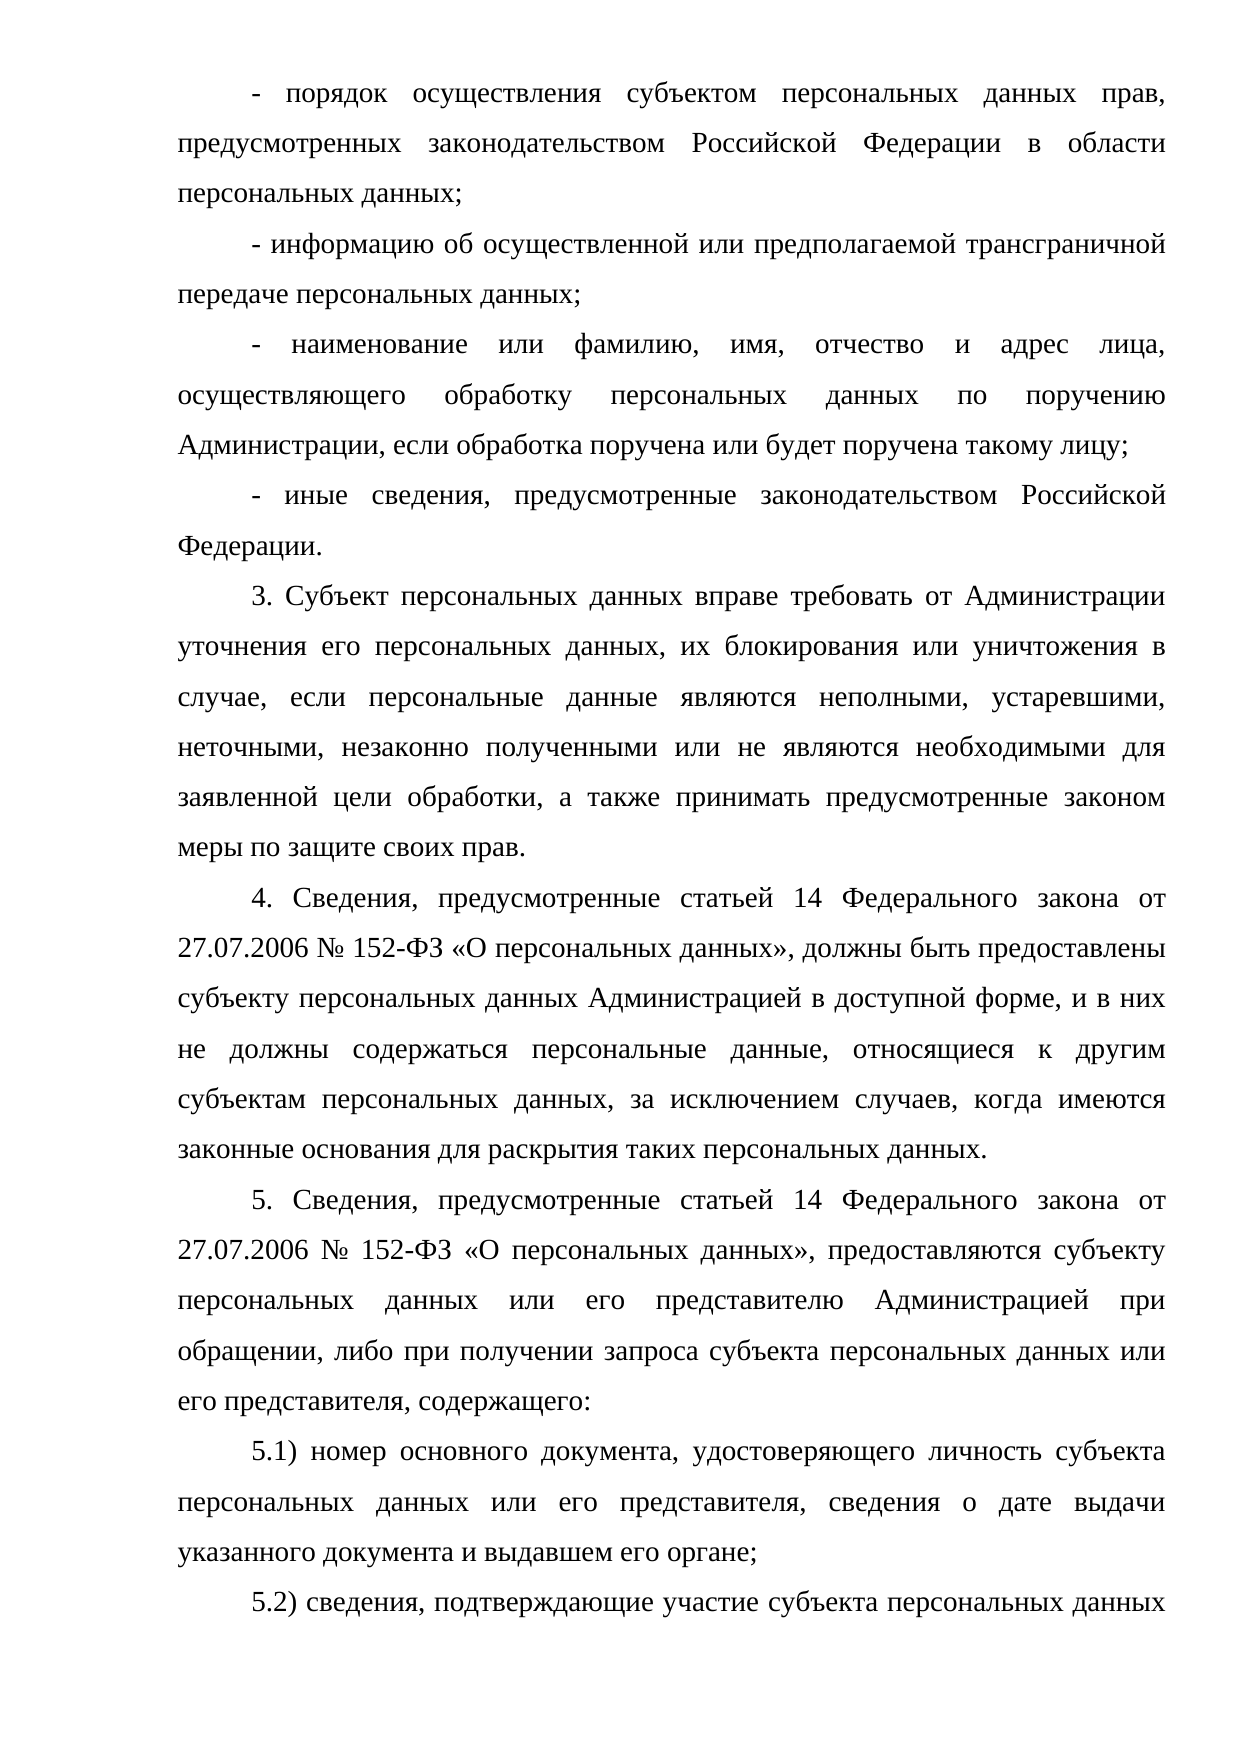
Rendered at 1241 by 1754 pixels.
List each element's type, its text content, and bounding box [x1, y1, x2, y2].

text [177, 1584, 1167, 1618]
text 4. Сведения, предусмотренные статьей 14 Федерального закона от 27.07.2006 № 152-ФЗ «О персональных данных», должны быть предоставлены субъекту персональных данных Администрацией в доступной форме, и в них не должны содержаться персональные данные, относящиеся к другим субъектам персональных данных, за исключением случаев, когда имеются законные основания для раскрытия таких персональных данных. [177, 880, 1167, 1165]
text 5.1) номер основного документа, удостоверяющего личность субъекта персональных данных или его представителя, сведения о дате выдачи указанного документа и выдавшем его органе; [177, 1433, 1167, 1567]
text - иные сведения, предусмотренные законодательством Российской Федерации. [177, 477, 1167, 561]
text 3. Субъект персональных данных вправе требовать от Администрации уточнения его персональных данных, их блокирования или уничтожения в случае, если персональные данные являются неполными, устаревшими, неточными, незаконно полученными или не являются необходимыми для заявленной цели обработки, а также принимать предусмотренные законом меры по защите своих прав. [177, 578, 1167, 863]
text - наименование или фамилию, имя, отчество и адрес лица, осуществляющего обработку персональных данных по поручению Администрации, если обработка поручена или будет поручена такому лицу; [177, 326, 1167, 461]
text - порядок осуществления субъектом персональных данных прав, предусмотренных законодательством Российской Федерации в области персональных данных; [177, 75, 1167, 209]
text 5. Сведения, предусмотренные статьей 14 Федерального закона от 27.07.2006 № 152-ФЗ «О персональных данных», предоставляются субъекту персональных данных или его представителю Администрацией при обращении, либо при получении запроса субъекта персональных данных или его представителя, содержащего: [177, 1182, 1167, 1417]
text - информацию об осуществленной или предполагаемой трансграничной передаче персональных данных; [177, 226, 1167, 310]
